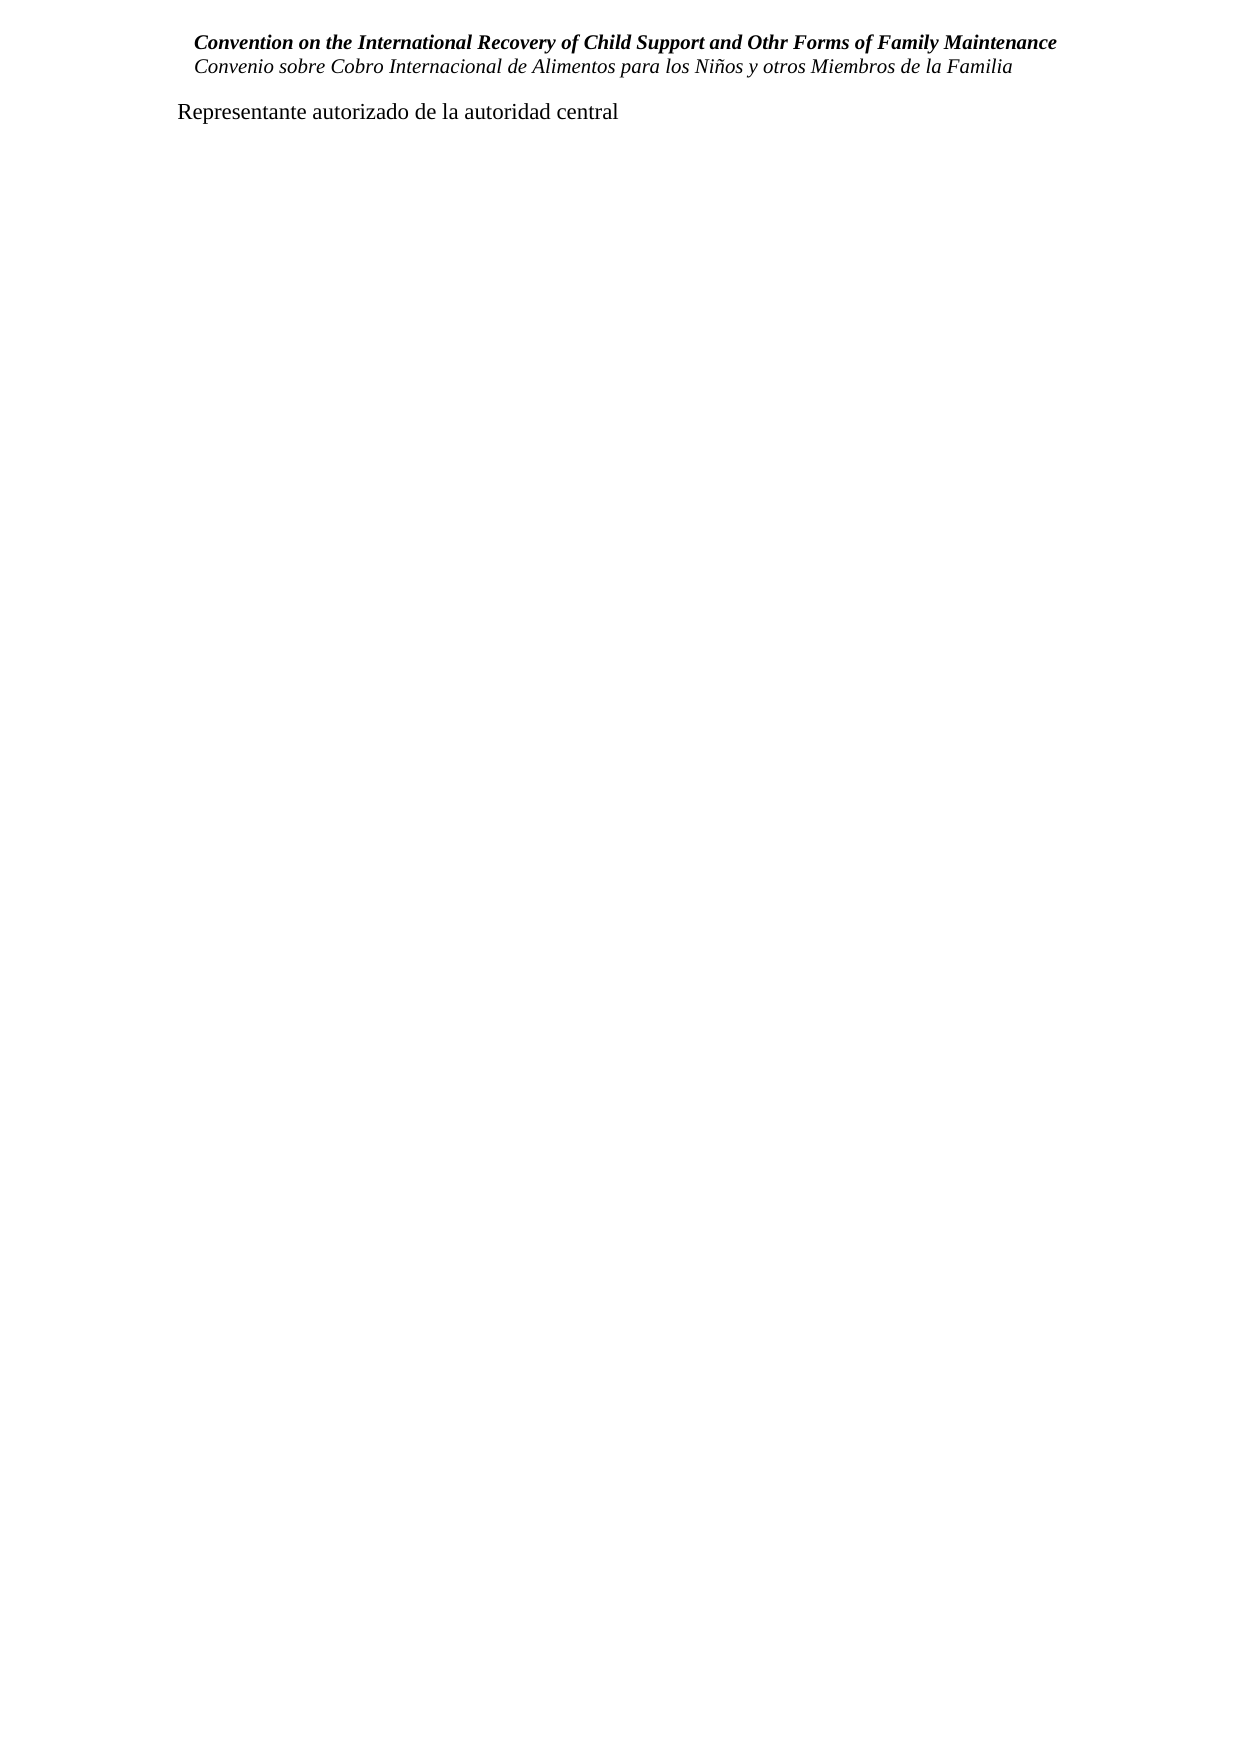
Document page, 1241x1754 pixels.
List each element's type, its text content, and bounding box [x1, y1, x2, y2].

text Representante autorizado de la autoridad central [177, 98, 1119, 151]
